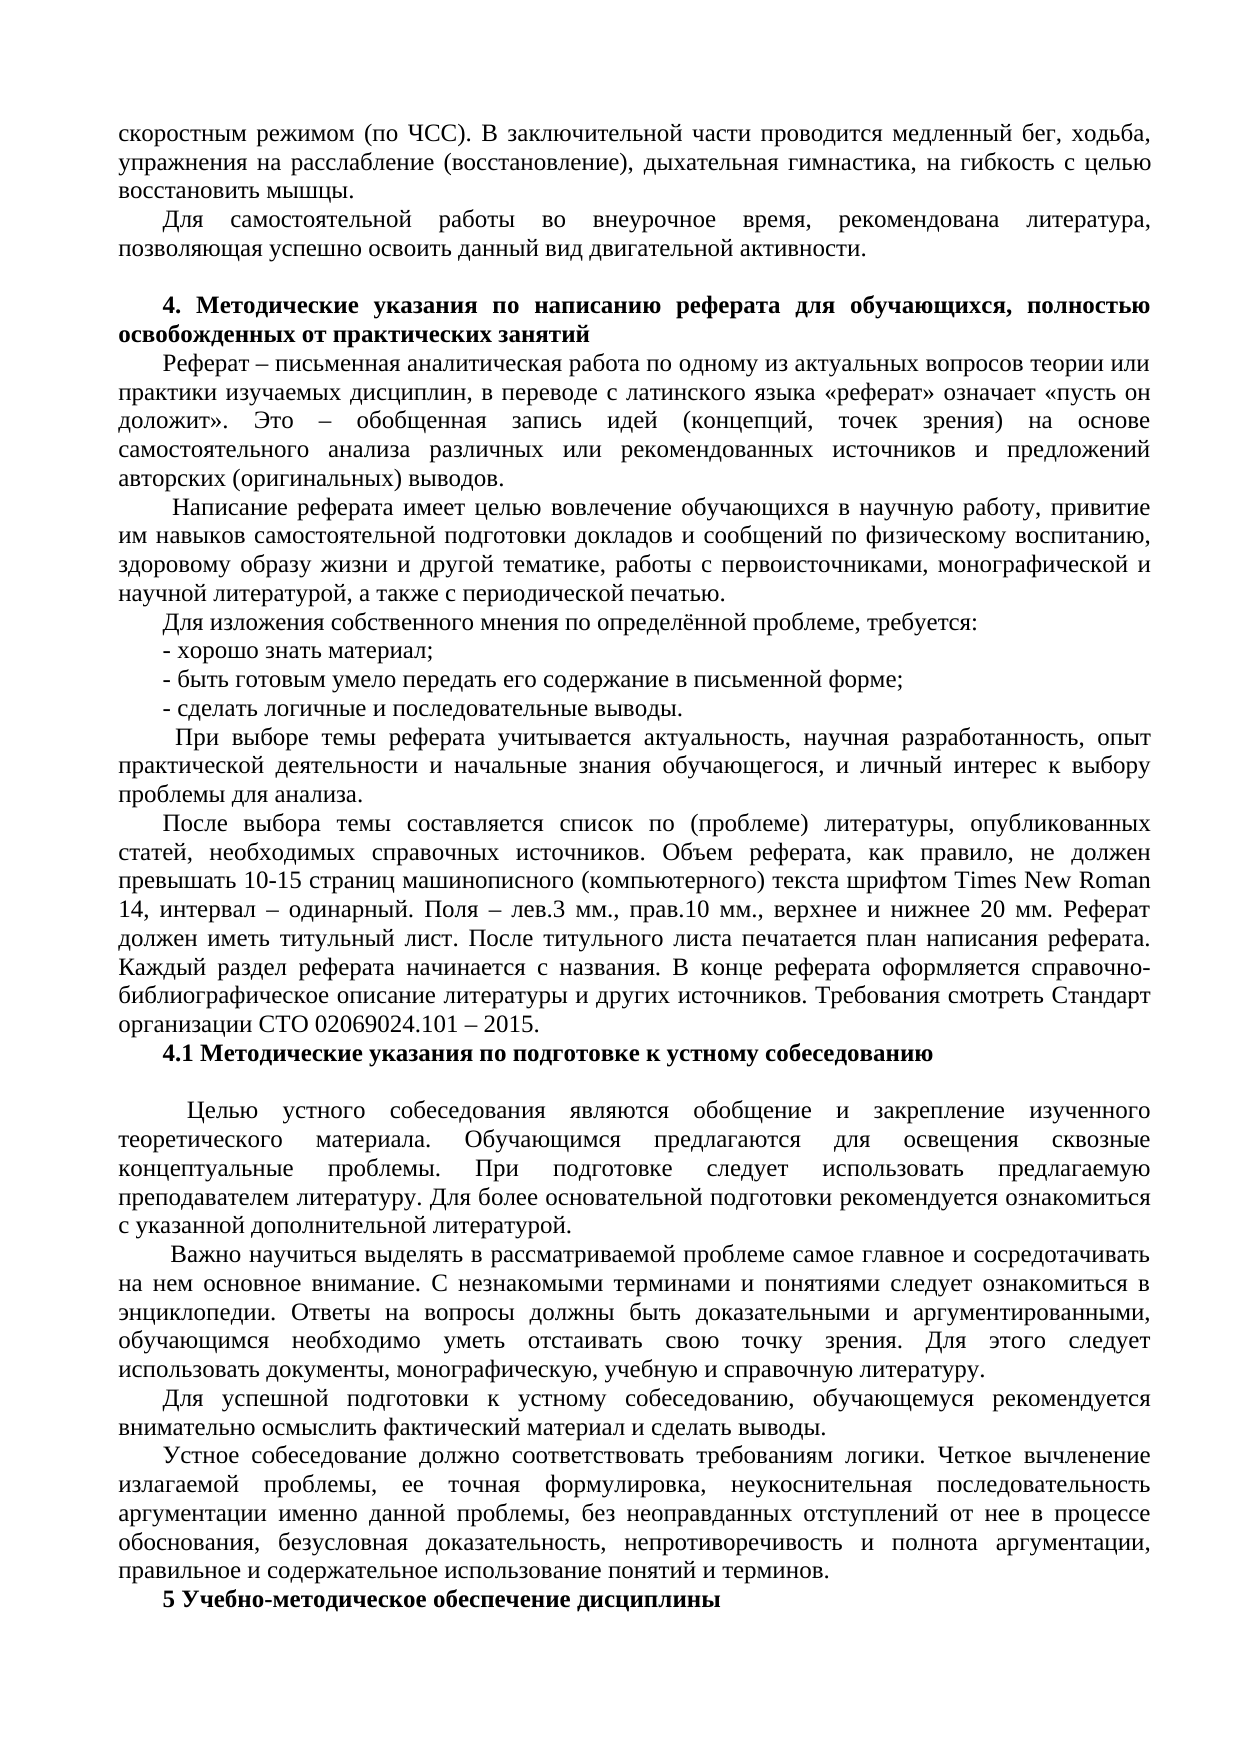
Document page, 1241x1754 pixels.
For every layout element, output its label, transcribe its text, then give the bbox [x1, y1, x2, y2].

text Написание реферата имеет целью вовлечение обучающихся в научную работу, привитие им навыков самостоятельной подготовки докладов и сообщений по физическому воспитанию, здоровому образу жизни и другой тематике, работы с первоисточниками, монографической и научной литературой, а также с периодической печатью. [118, 492, 1152, 607]
text Для самостоятельной работы во внеурочное время, рекомендована литература, позволяющая успешно освоить данный вид двигательной активности. [118, 204, 1152, 262]
text - быть готовым умело передать его содержание в письменной форме; [118, 664, 1152, 693]
text - хорошо знать материал; [118, 636, 1152, 664]
text 4.1 Методические указания по подготовке к устному собеседованию [118, 1038, 1152, 1067]
text При выборе темы реферата учитывается актуальность, научная разработанность, опыт практической деятельности и начальные знания обучающегося, и личный интерес к выбору проблемы для анализа. [118, 722, 1152, 808]
text Важно научиться выделять в рассматриваемой проблеме самое главное и сосредотачивать на нем основное внимание. С незнакомыми терминами и понятиями следует ознакомиться в энциклопедии. Ответы на вопросы должны быть доказательными и аргументированными, обучающимся необходимо уметь отстаивать свою точку зрения. Для этого следует использовать документы, монографическую, учебную и справочную литературу. [118, 1239, 1152, 1383]
text Устное собеседование должно соответствовать требованиям логики. Четкое вычленение излагаемой проблемы, ее точная формулировка, неукоснительная последовательность аргументации именно данной проблемы, без неоправданных отступлений от нее в процессе обоснования, безусловная доказательность, непротиворечивость и полнота аргументации, правильное и содержательное использование понятий и терминов. [118, 1441, 1152, 1584]
text Для успешной подготовки к устному собеседованию, обучающемуся рекомендуется внимательно осмыслить фактический материал и сделать выводы. [118, 1383, 1152, 1441]
text Для изложения собственного мнения по определённой проблеме, требуется: [118, 607, 1152, 636]
text После выбора темы составляется список по (проблеме) литературы, опубликованных статей, необходимых справочных источников. Объем реферата, как правило, не должен превышать 10-15 страниц машинописного (компьютерного) текста шрифтом Times New Roman 14, интервал – одинарный. Поля – лев.3 мм., прав.10 мм., верхнее и нижнее 20 мм. Реферат должен иметь титульный лист. После титульного листа печатается план написания реферата. Каждый раздел реферата начинается с названия. В конце реферата оформляется справочно-библиографическое описание литературы и других источников. Требования смотреть Стандарт организации СТО 02069024.101 – 2015. [118, 808, 1152, 1038]
text 4. Методические указания по написанию реферата для обучающихся, полностью освобожденных от практических занятий [118, 291, 1152, 348]
text Целью устного собеседования являются обобщение и закрепление изученного теоретического материала. Обучающимся предлагаются для освещения сквозные концептуальные проблемы. При подготовке следует использовать предлагаемую преподавателем литературу. Для более основательной подготовки рекомендуется ознакомиться с указанной дополнительной литературой. [118, 1096, 1152, 1239]
text Реферат – письменная аналитическая работа по одному из актуальных вопросов теории или практики изучаемых дисциплин, в переводе с латинского языка «реферат» означает «пусть он доложит». Это – обобщенная запись идей (концепций, точек зрения) на основе самостоятельного анализа различных или рекомендованных источников и предложений авторских (оригинальных) выводов. [118, 348, 1152, 492]
text 5 Учебно-методическое обеспечение дисциплины [118, 1584, 1152, 1613]
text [118, 118, 1152, 204]
text - сделать логичные и последовательные выводы. [118, 693, 1152, 722]
